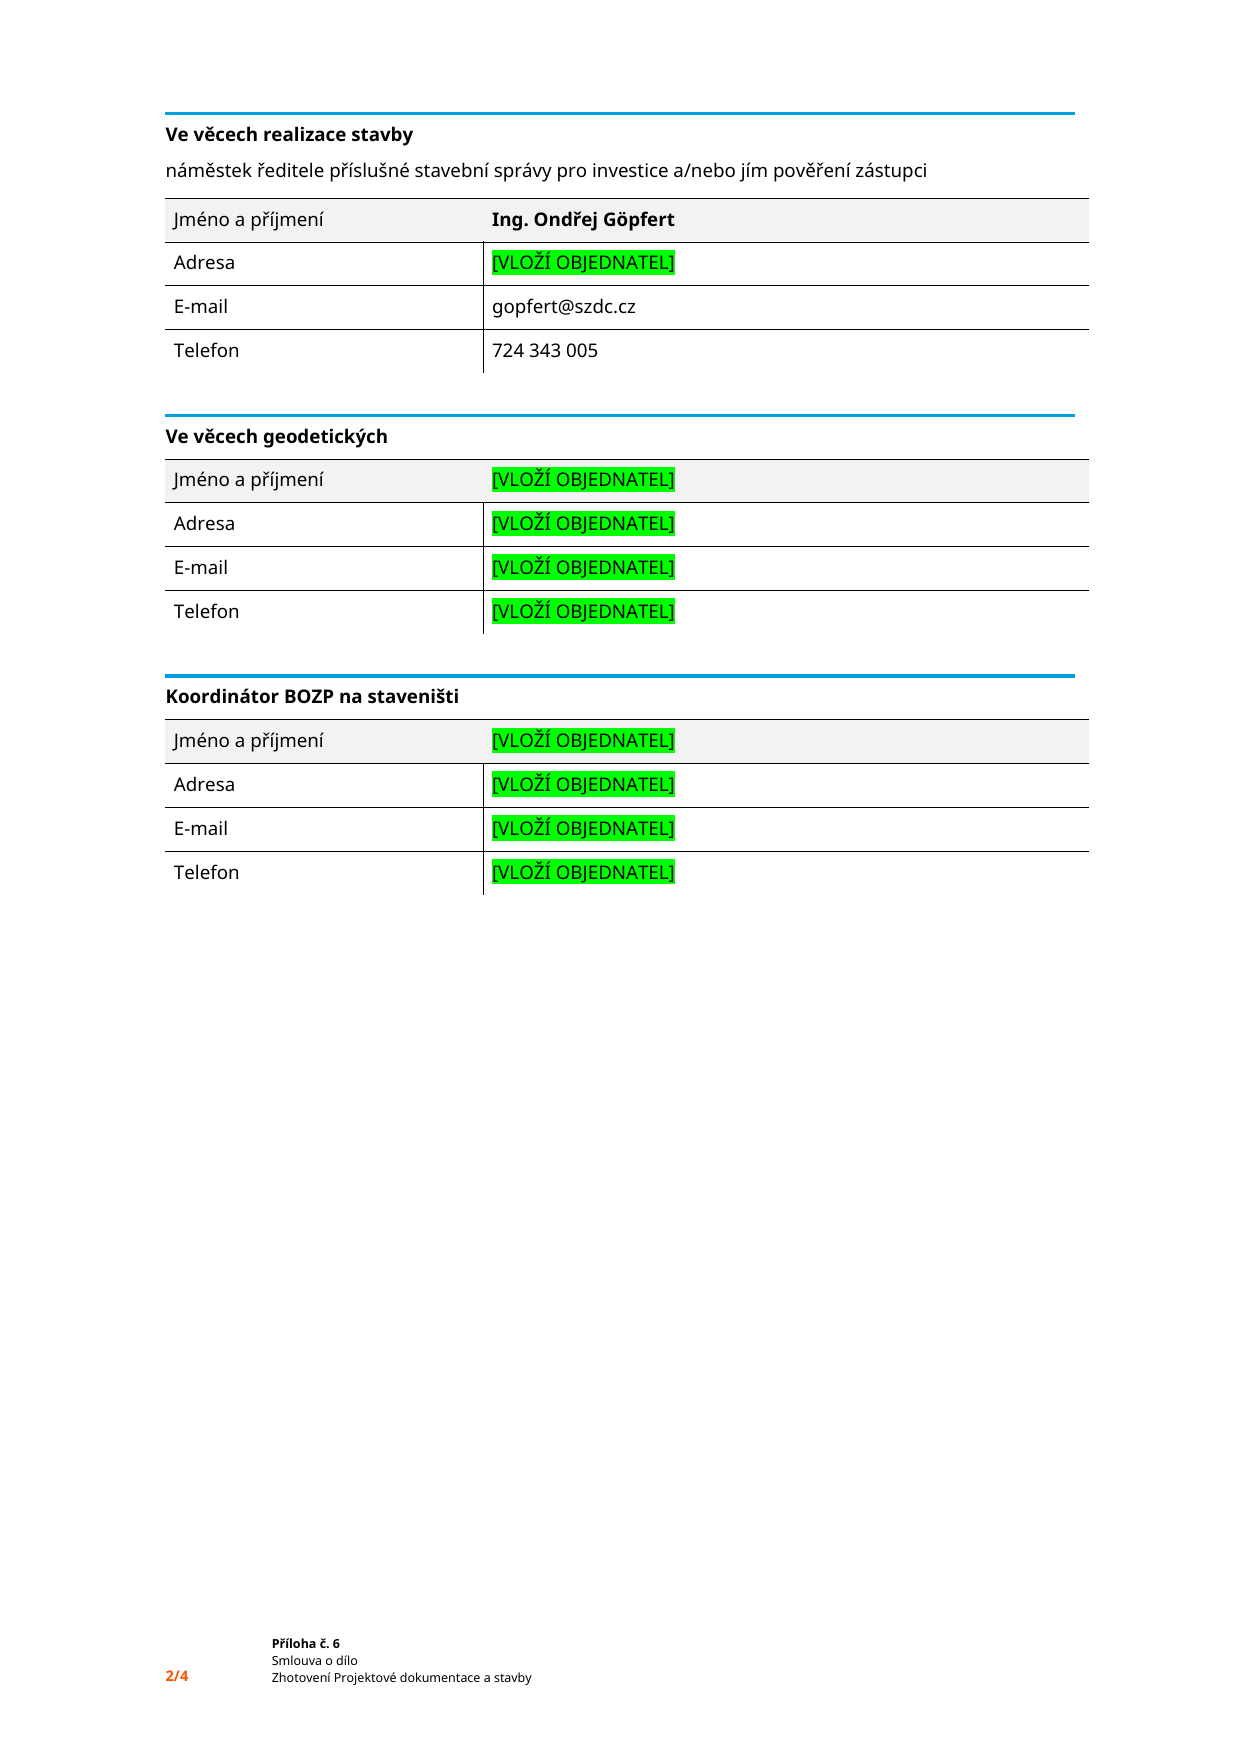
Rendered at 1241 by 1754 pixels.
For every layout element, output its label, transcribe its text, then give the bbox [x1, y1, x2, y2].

table_cell 724 343 005 [484, 330, 1089, 373]
text Koordinátor BOZP na staveništi [165, 678, 1075, 709]
table_cell [VLOŽÍ OBJEDNATEL] [484, 764, 1089, 807]
table_header Jméno a příjmení [165, 720, 484, 763]
table_cell [VLOŽÍ OBJEDNATEL] [484, 808, 1089, 851]
table_cell Adresa [165, 503, 483, 546]
table_cell Telefon [165, 591, 483, 634]
table_cell Adresa [165, 243, 483, 285]
table_cell Telefon [165, 330, 483, 373]
table_cell E-mail [165, 286, 483, 329]
table_cell E-mail [165, 547, 483, 590]
table_header Jméno a příjmení [165, 460, 484, 502]
text Ve věcech realizace stavby [165, 115, 1075, 147]
table_cell [VLOŽÍ OBJEDNATEL] [484, 591, 1089, 634]
table_header [VLOŽÍ OBJEDNATEL] [484, 460, 1089, 502]
table_cell gopfert@szdc.cz [484, 286, 1089, 329]
table_header Ing. Ondřej Göpfert [484, 199, 1089, 241]
table_cell E-mail [165, 808, 483, 851]
text náměstek ředitele příslušné stavební správy pro investice a/nebo jím pověření zástupci [165, 157, 1075, 183]
table_cell Telefon [165, 852, 483, 895]
table_cell Adresa [165, 764, 483, 807]
table_cell [VLOŽÍ OBJEDNATEL] [484, 243, 1089, 285]
table_header Jméno a příjmení [165, 199, 484, 241]
table_cell [VLOŽÍ OBJEDNATEL] [484, 503, 1089, 546]
table_header [VLOŽÍ OBJEDNATEL] [484, 720, 1089, 763]
text Ve věcech geodetických [165, 417, 1075, 448]
table_cell [VLOŽÍ OBJEDNATEL] [484, 547, 1089, 590]
table_cell [VLOŽÍ OBJEDNATEL] [484, 852, 1089, 895]
